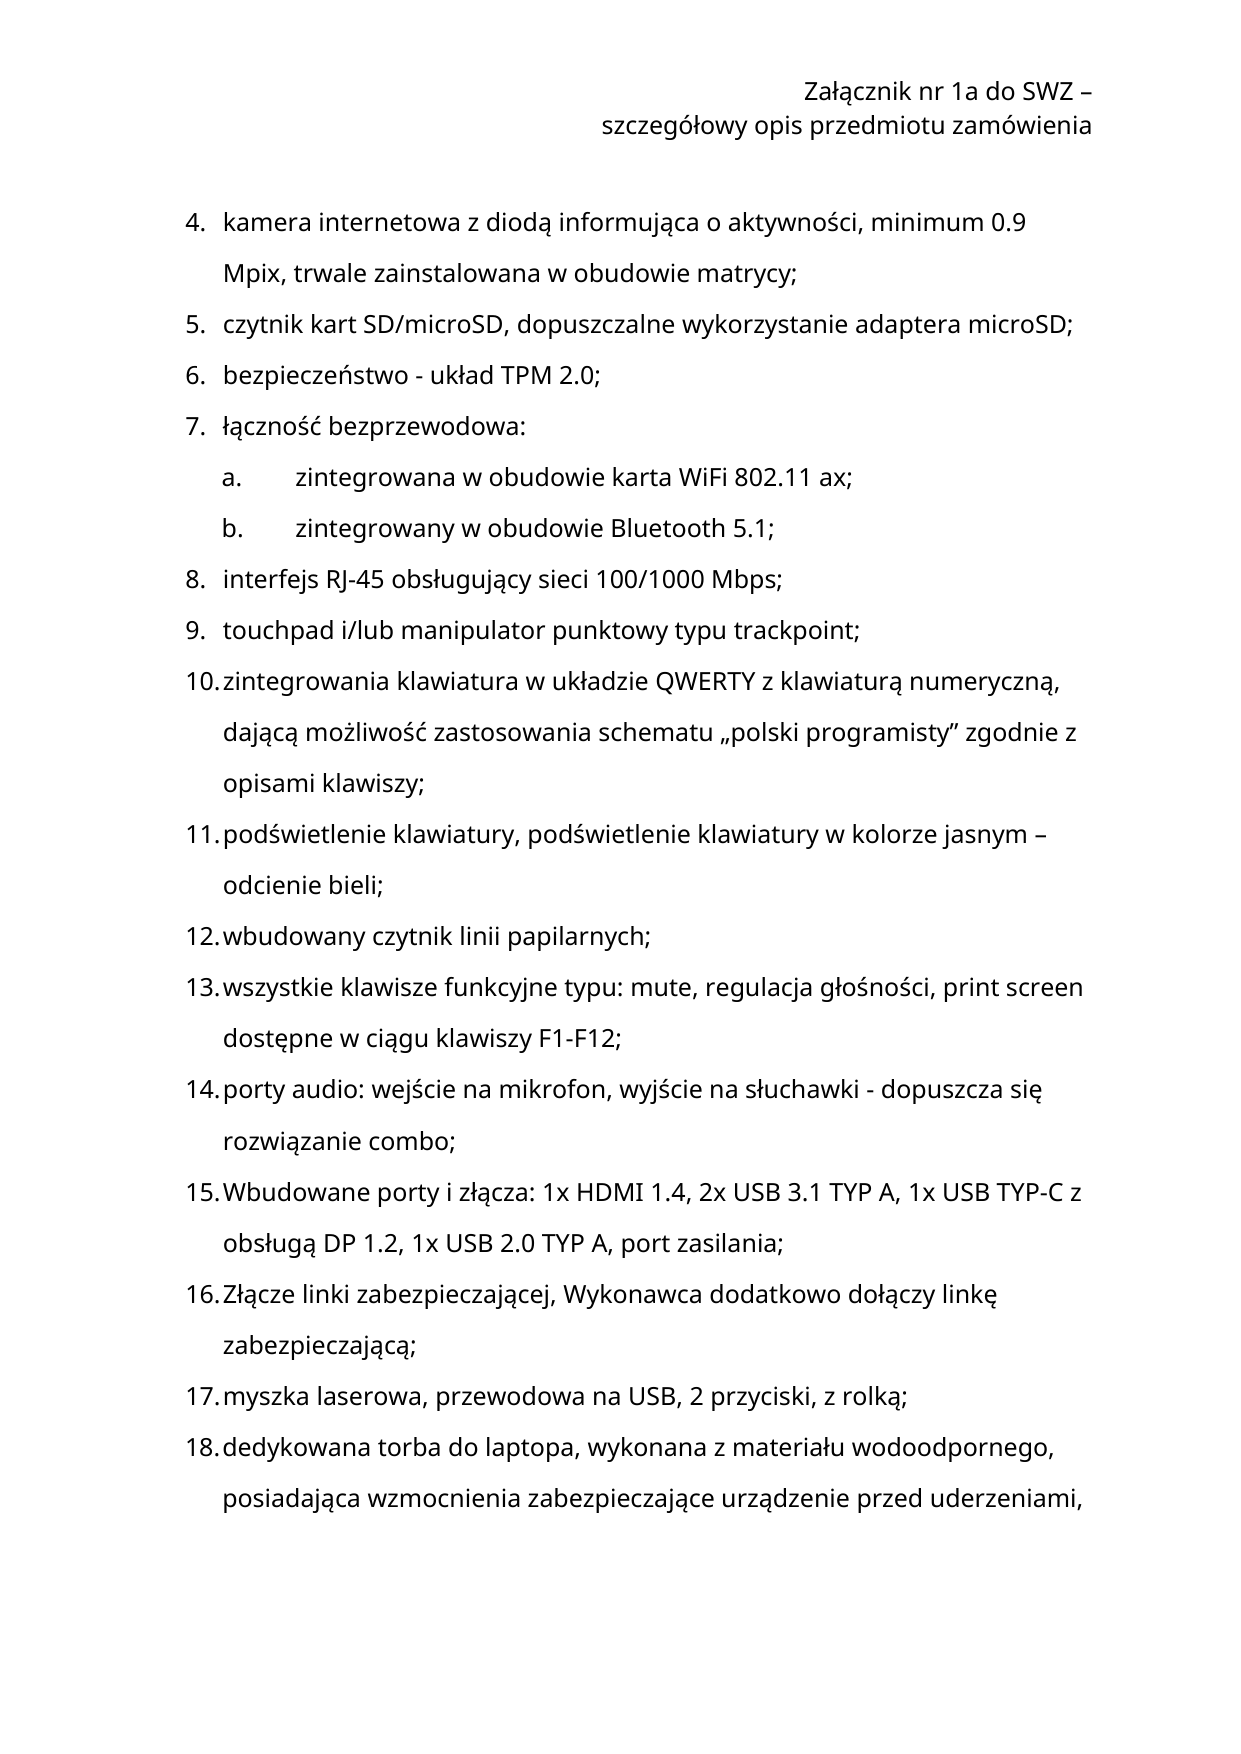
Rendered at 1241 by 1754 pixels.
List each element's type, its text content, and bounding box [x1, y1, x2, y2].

list czytnik kart SD/microSD, dopuszczalne wykorzystanie adaptera microSD; [185, 306, 1093, 341]
list touchpad i/lub manipulator punktowy typu trackpoint; [185, 613, 1093, 647]
list kamera internetowa z diodą informująca o aktywności, minimum 0.9 Mpix, trwale zainstalowana w obudowie matrycy; [185, 204, 1093, 289]
list bezpieczeństwo - układ TPM 2.0; [185, 357, 1093, 392]
list wbudowany czytnik linii papilarnych; [185, 919, 1093, 953]
list Złącze linki zabezpieczającej, Wykonawca dodatkowo dołączy linkę zabezpieczającą; [185, 1276, 1093, 1361]
list porty audio: wejście na mikrofon, wyjście na słuchawki - dopuszcza się rozwiązanie combo; [185, 1072, 1093, 1157]
list podświetlenie klawiatury, podświetlenie klawiatury w kolorze jasnym – odcienie bieli; [185, 817, 1093, 902]
list myszka laserowa, przewodowa na USB, 2 przyciski, z rolką; [185, 1378, 1093, 1412]
list zintegrowania klawiatura w układzie QWERTY z klawiaturą numeryczną, dającą możliwość zastosowania schematu „polski programisty” zgodnie z opisami klawiszy; [185, 664, 1093, 800]
list łączność bezprzewodowa: [185, 408, 1093, 443]
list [185, 1429, 1093, 1514]
list wszystkie klawisze funkcyjne typu: mute, regulacja głośności, print screen dostępne w ciągu klawiszy F1-F12; [185, 970, 1093, 1055]
list zintegrowana w obudowie karta WiFi 802.11 ax; [221, 459, 1093, 494]
list Wbudowane porty i złącza: 1x HDMI 1.4, 2x USB 3.1 TYP A, 1x USB TYP-C z obsługą DP 1.2, 1x USB 2.0 TYP A, port zasilania; [185, 1174, 1093, 1259]
list interfejs RJ-45 obsługujący sieci 100/1000 Mbps; [185, 562, 1093, 596]
list zintegrowany w obudowie Bluetooth 5.1; [221, 511, 1093, 545]
